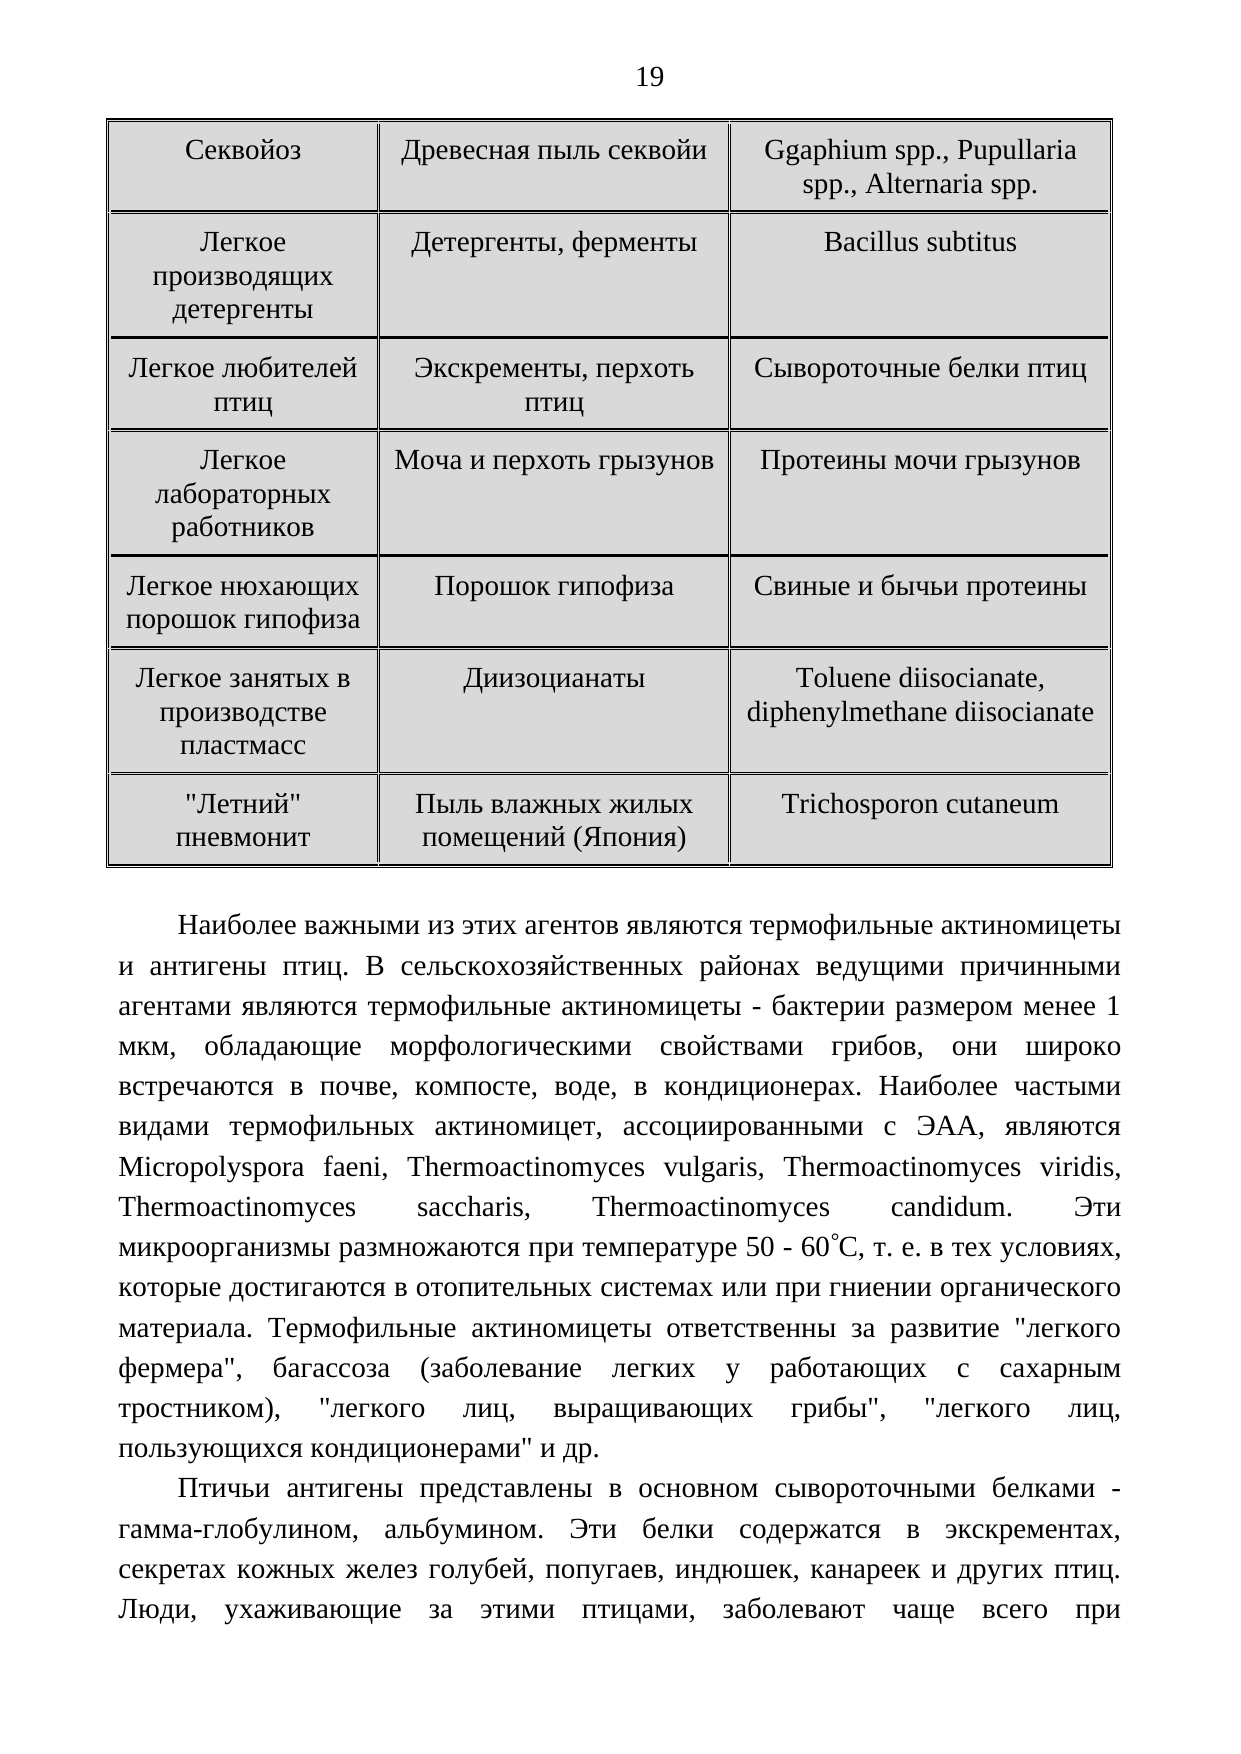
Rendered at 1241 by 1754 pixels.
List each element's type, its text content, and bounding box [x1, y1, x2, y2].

table_cell Trichosporon cutaneum [730, 772, 1111, 864]
table_cell "Летний" пневмонит [107, 772, 379, 864]
table_cell Bacillus subtitus [731, 210, 1110, 336]
table_cell Пыль влажных жилых помещений (Япония) [379, 775, 729, 864]
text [118, 1471, 1122, 1625]
table_cell Экскременты, перхоть птиц [380, 339, 728, 428]
table_cell Ggaphium spp., Pupullaria spp., Alternaria spp. [730, 122, 1110, 210]
table_cell Секвойоз [109, 122, 379, 210]
table_cell Древесная пыль секвойи [379, 122, 729, 210]
table_cell Легкое лабораторных работников [109, 428, 377, 554]
table_cell Свиные и бычьи протеины [731, 554, 1110, 646]
table_cell Легкое производящих детергенты [109, 210, 377, 336]
table_cell Легкое любителей птиц [109, 336, 377, 428]
table_cell Порошок гипофиза [380, 557, 728, 646]
table_cell Диизоцианаты [380, 650, 728, 772]
table_cell Toluene diisocianate, diphenylmethane diisocianate [731, 646, 1110, 772]
table_cell Протеины мочи грызунов [731, 428, 1110, 554]
table_cell Детергенты, ферменты [380, 214, 728, 336]
table_cell Легкое занятых в производстве пластмасс [109, 646, 377, 772]
table_cell Моча и перхоть грызунов [380, 432, 728, 554]
table_cell Легкое нюхающих порошок гипофиза [109, 554, 377, 646]
text Наиболее важными из этих агентов являются термофильные актиномицеты и антигены птиц. В сельскохозяйственных районах ведущими причинными агентами являются термофильные актиномицеты - бактерии размером менее 1 мкм, обладающие морфологическими свойствами грибов, они широко встречаются в почве, компосте, воде, в кондиционерах. Наиболее частыми видами термофильных актиномицет, ассоциированными с ЭАА, являются Мicropolyspora faeni, Thermoactinomyces vulgaris, Thermoactinomyces viridis, Thermoactinomyces saccharis, Thermoactinomyces candidum. Эти микроорганизмы размножаются при температуре 50 - 60С, т. е. в тех условиях, которые достигаются в отопительных системах или при гниении органического материала. Термофильные актиномицеты ответственны за развитие "легкого фермера", багассоза (заболевание легких у работающих с сахарным тростником), "легкого лиц, выращивающих грибы", "легкого лиц, пользующихся кондиционерами" и др. [118, 907, 1122, 1464]
table_cell Сывороточные белки птиц [731, 336, 1110, 428]
